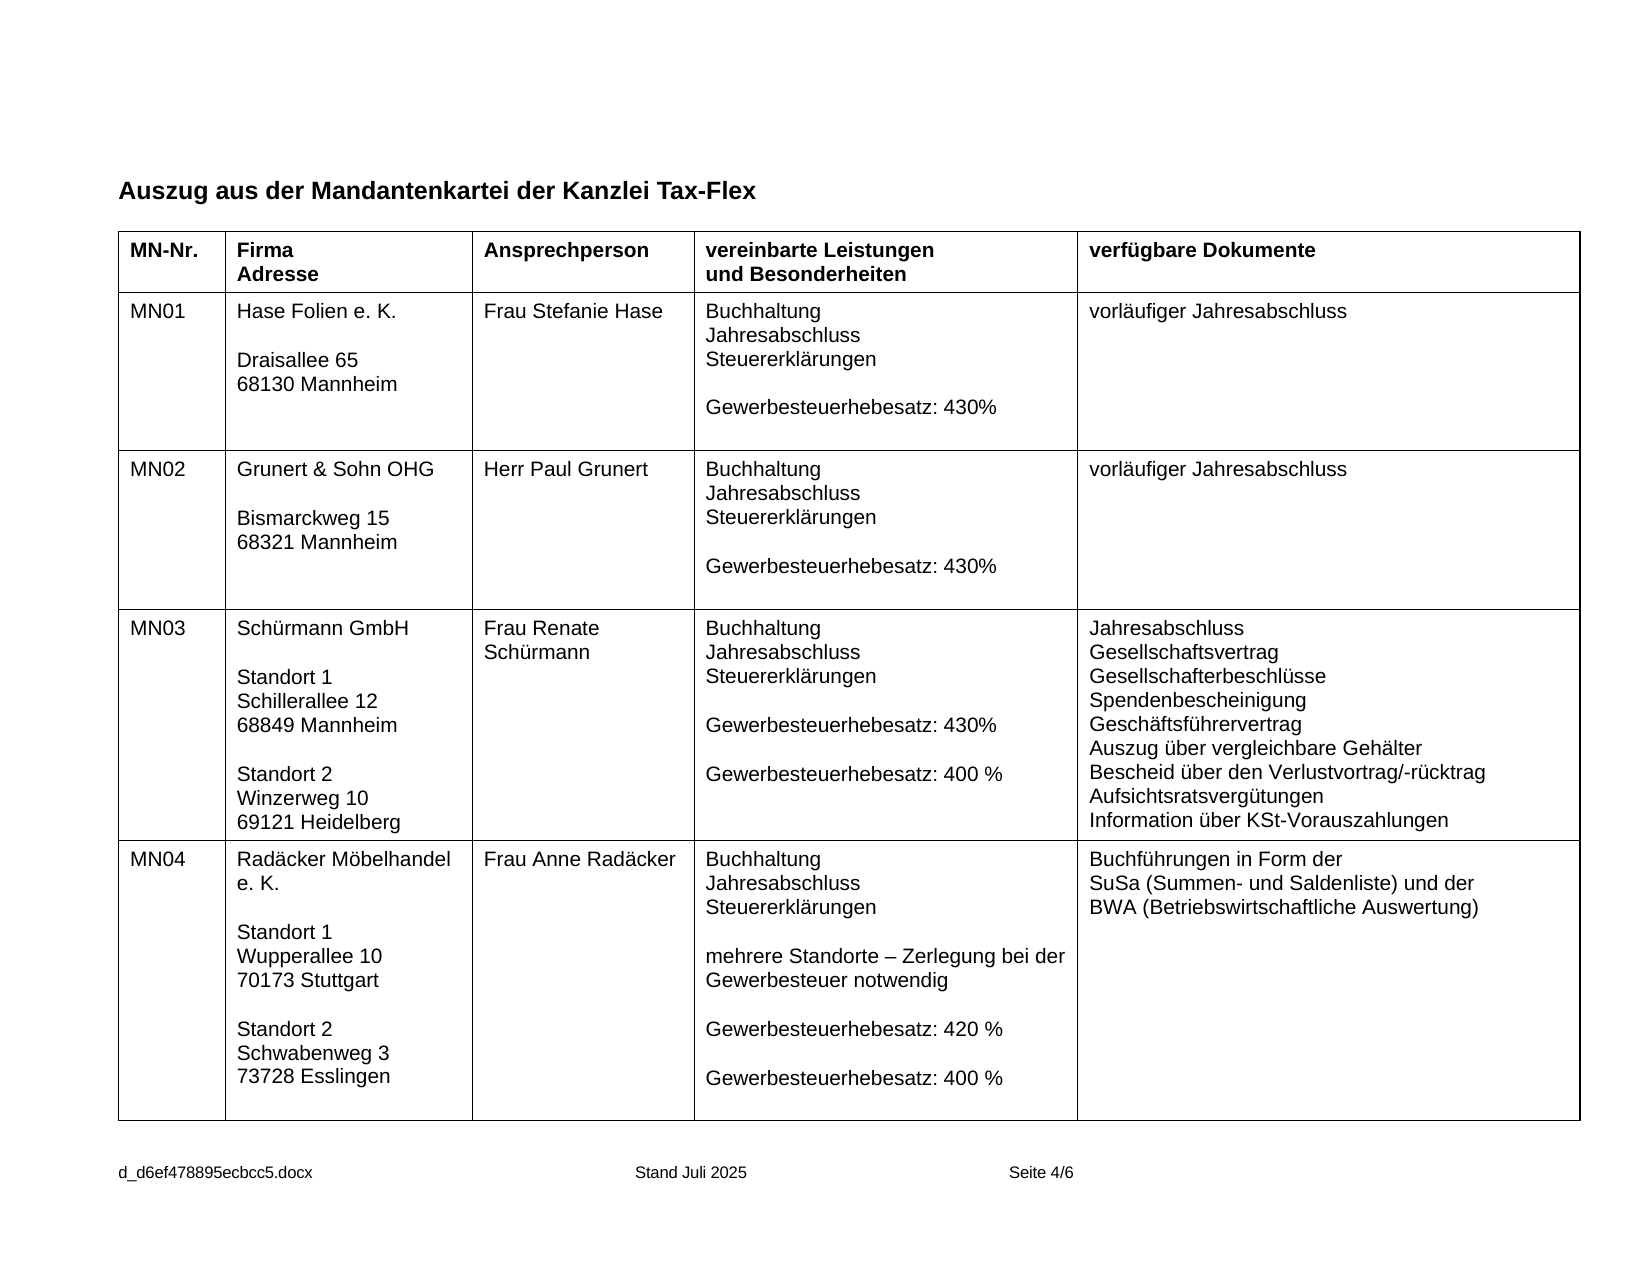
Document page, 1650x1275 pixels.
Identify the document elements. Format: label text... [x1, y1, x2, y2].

subtitle Auszug aus der Mandantenkartei der Kanzlei Tax-Flex [118, 173, 1502, 206]
